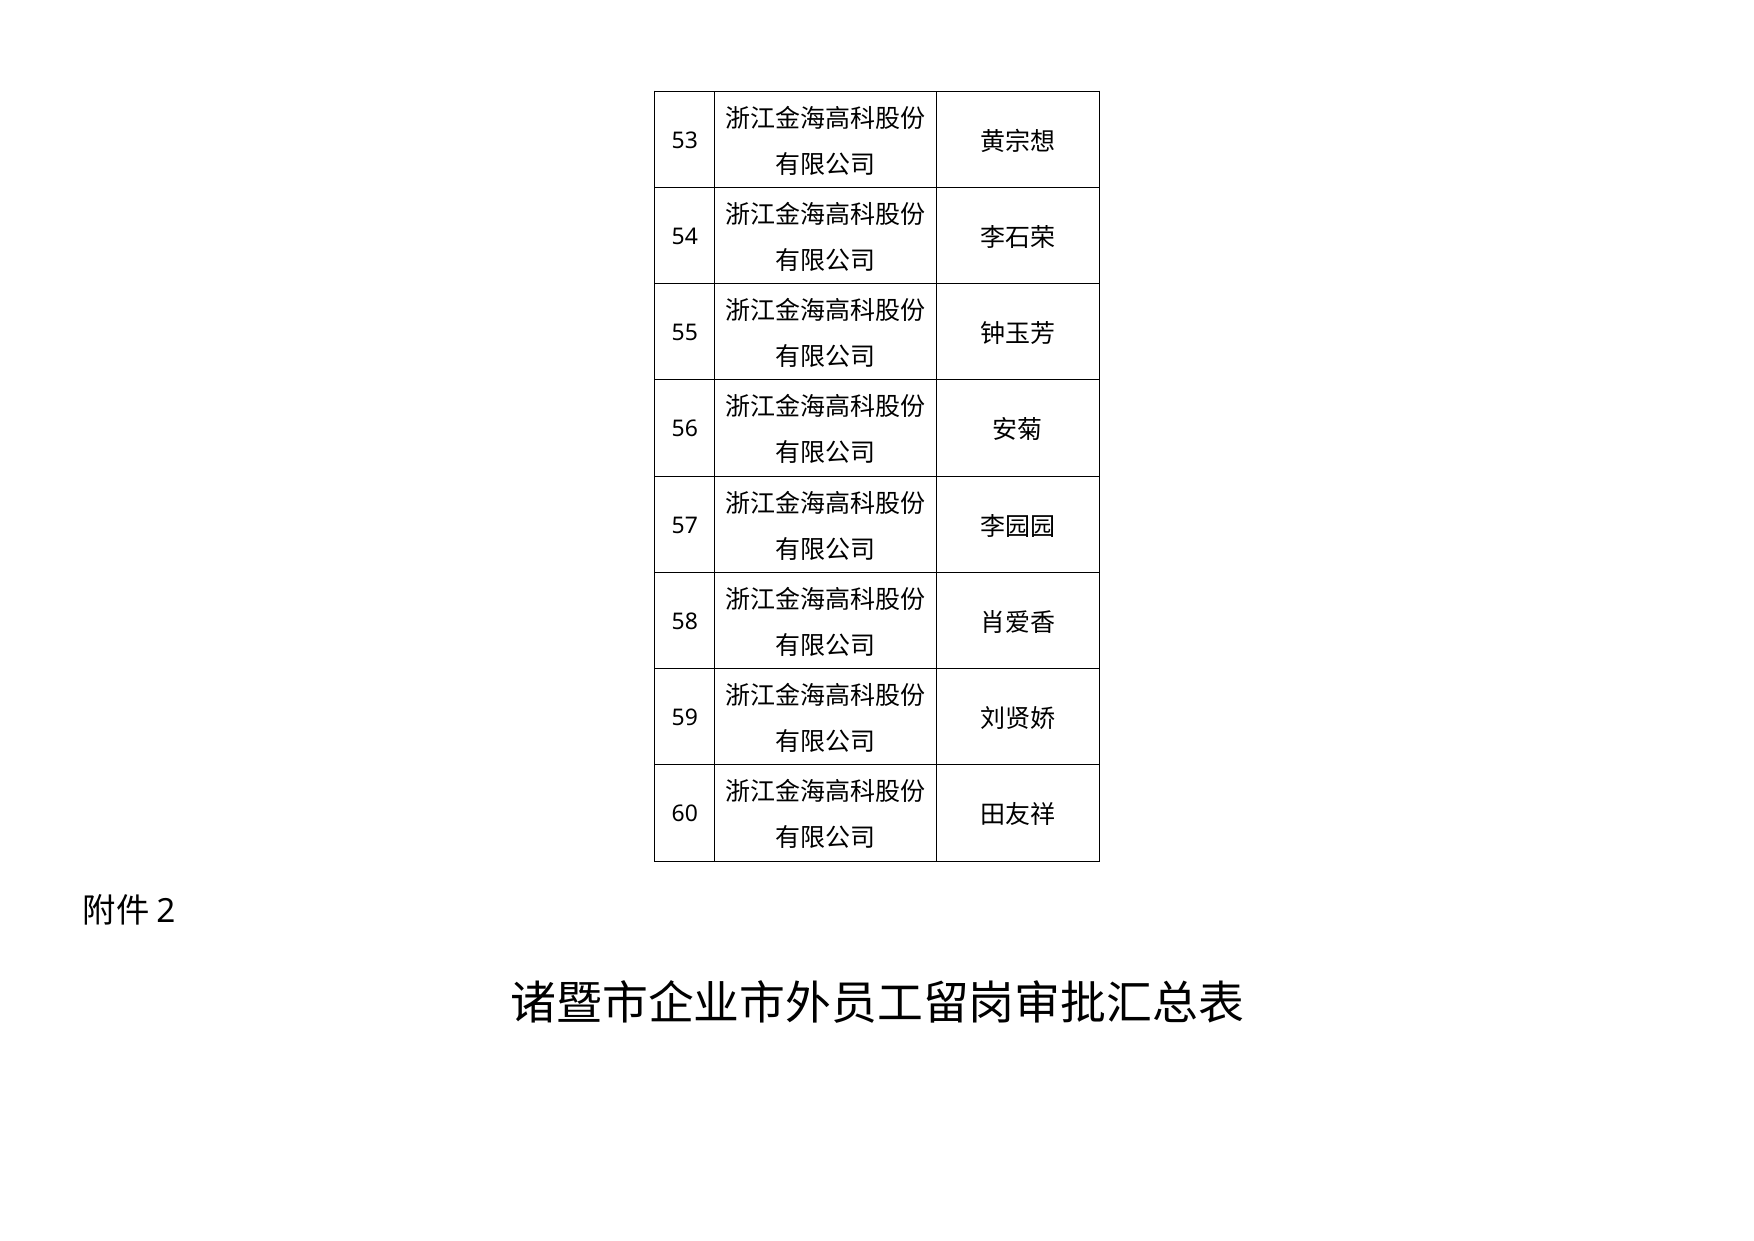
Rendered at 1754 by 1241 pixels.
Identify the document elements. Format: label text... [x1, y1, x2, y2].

table_cell 田友祥 [937, 765, 1099, 861]
table_cell 56 [655, 380, 714, 476]
table_cell 浙江金海高科股份有限公司 [715, 669, 936, 764]
table_cell 肖爱香 [937, 573, 1099, 668]
table_cell 57 [655, 477, 714, 572]
table_cell 58 [655, 573, 714, 668]
table_cell 钟玉芳 [937, 284, 1099, 379]
table_cell 浙江金海高科股份有限公司 [715, 284, 936, 379]
table_cell 安菊 [937, 380, 1099, 476]
table_cell 浙江金海高科股份有限公司 [715, 573, 936, 668]
table_cell 53 [655, 92, 714, 187]
table_cell 59 [655, 669, 714, 764]
table_cell 李园园 [937, 477, 1099, 572]
table_cell 刘贤娇 [937, 669, 1099, 764]
table_cell 55 [655, 284, 714, 379]
table_cell 浙江金海高科股份有限公司 [715, 380, 936, 476]
table_cell 54 [655, 188, 714, 283]
text 附件2 [83, 862, 1671, 954]
table_cell 60 [655, 765, 714, 861]
text 诸暨市企业市外员工留岗审批汇总表 [83, 954, 1671, 1046]
table_cell 浙江金海高科股份有限公司 [715, 765, 936, 861]
table_cell 浙江金海高科股份有限公司 [715, 92, 936, 187]
table_cell 浙江金海高科股份有限公司 [715, 477, 936, 572]
table_cell 浙江金海高科股份有限公司 [715, 188, 936, 283]
table_cell 李石荣 [937, 188, 1099, 283]
table_cell 黄宗想 [937, 92, 1099, 187]
